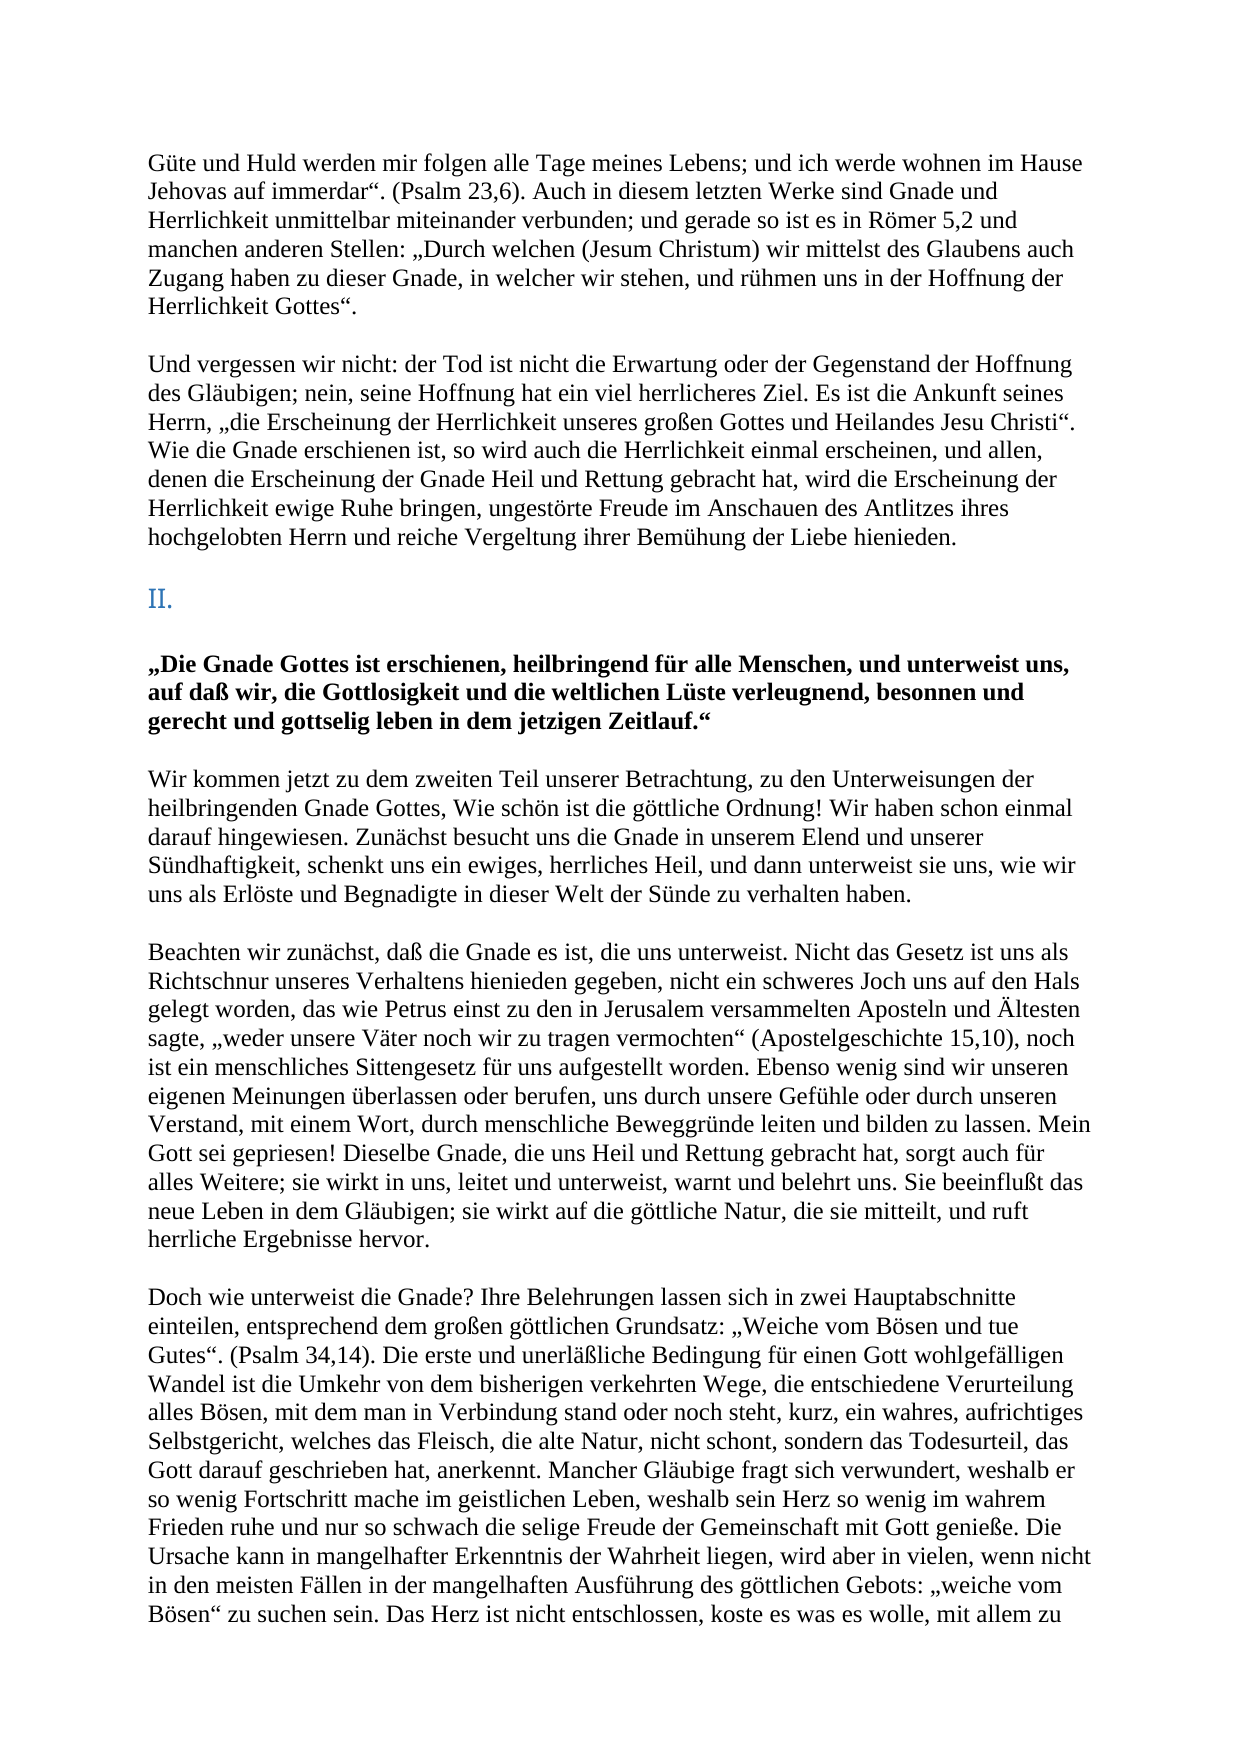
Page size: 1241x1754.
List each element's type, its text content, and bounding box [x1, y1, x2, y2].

text Beachten wir zunächst, daß die Gnade es ist, die uns unterweist. Nicht das Gesetz ist uns als Richtschnur unseres Verhaltens hienieden gegeben, nicht ein schweres Joch uns auf den Hals gelegt worden, das wie Petrus einst zu den in Jerusalem versammelten Aposteln und Ältesten sagte, „weder unsere Väter noch wir zu tragen vermochten“ (Apostelgeschichte 15,10), noch ist ein menschliches Sittengesetz für uns aufgestellt worden. Ebenso wenig sind wir unseren eigenen Meinungen überlassen oder berufen, uns durch unsere Gefühle oder durch unseren Verstand, mit einem Wort, durch menschliche Beweggründe leiten und bilden zu lassen. Mein Gott sei gepriesen! Dieselbe Gnade, die uns Heil und Rettung gebracht hat, sorgt auch für alles Weitere; sie wirkt in uns, leitet und unterweist, warnt und belehrt uns. Sie beeinflußt das neue Leben in dem Gläubigen; sie wirkt auf die göttliche Natur, die sie mitteilt, und ruft herrliche Ergebnisse hervor. [148, 937, 1093, 1253]
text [148, 1282, 1093, 1627]
text „Die Gnade Gottes ist erschienen, heilbringend für alle Menschen, und unterweist uns, auf daß wir, die Gottlosigkeit und die weltlichen Lüste verleugnend, besonnen und gerecht und gottselig leben in dem jetzigen Zeitlauf.“ [148, 649, 1093, 735]
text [148, 148, 1093, 320]
text Und vergessen wir nicht: der Tod ist nicht die Erwartung oder der Gegenstand der Hoffnung des Gläubigen; nein, seine Hoffnung hat ein viel herrlicheres Ziel. Es ist die Ankunft seines Herrn, „die Erscheinung der Herrlichkeit unseres großen Gottes und Heilandes Jesu Christi“. Wie die Gnade erschienen ist, so wird auch die Herrlichkeit einmal erscheinen, und allen, denen die Erscheinung der Gnade Heil und Rettung gebracht hat, wird die Erscheinung der Herrlichkeit ewige Ruhe bringen, ungestörte Freude im Anschauen des Antlitzes ihres hochgelobten Herrn und reiche Vergeltung ihrer Bemühung der Liebe hienieden. [148, 349, 1093, 551]
text Wir kommen jetzt zu dem zweiten Teil unserer Betrachtung, zu den Unterweisungen der heilbringenden Gnade Gottes, Wie schön ist die göttliche Ordnung! Wir haben schon einmal darauf hingewiesen. Zunächst besucht uns die Gnade in unserem Elend und unserer Sündhaftigkeit, schenkt uns ein ewiges, herrliches Heil, und dann unterweist sie uns, wie wir uns als Erlöste und Begnadigte in dieser Welt der Sünde zu verhalten haben. [148, 764, 1093, 908]
subtitle II. [148, 580, 1093, 617]
